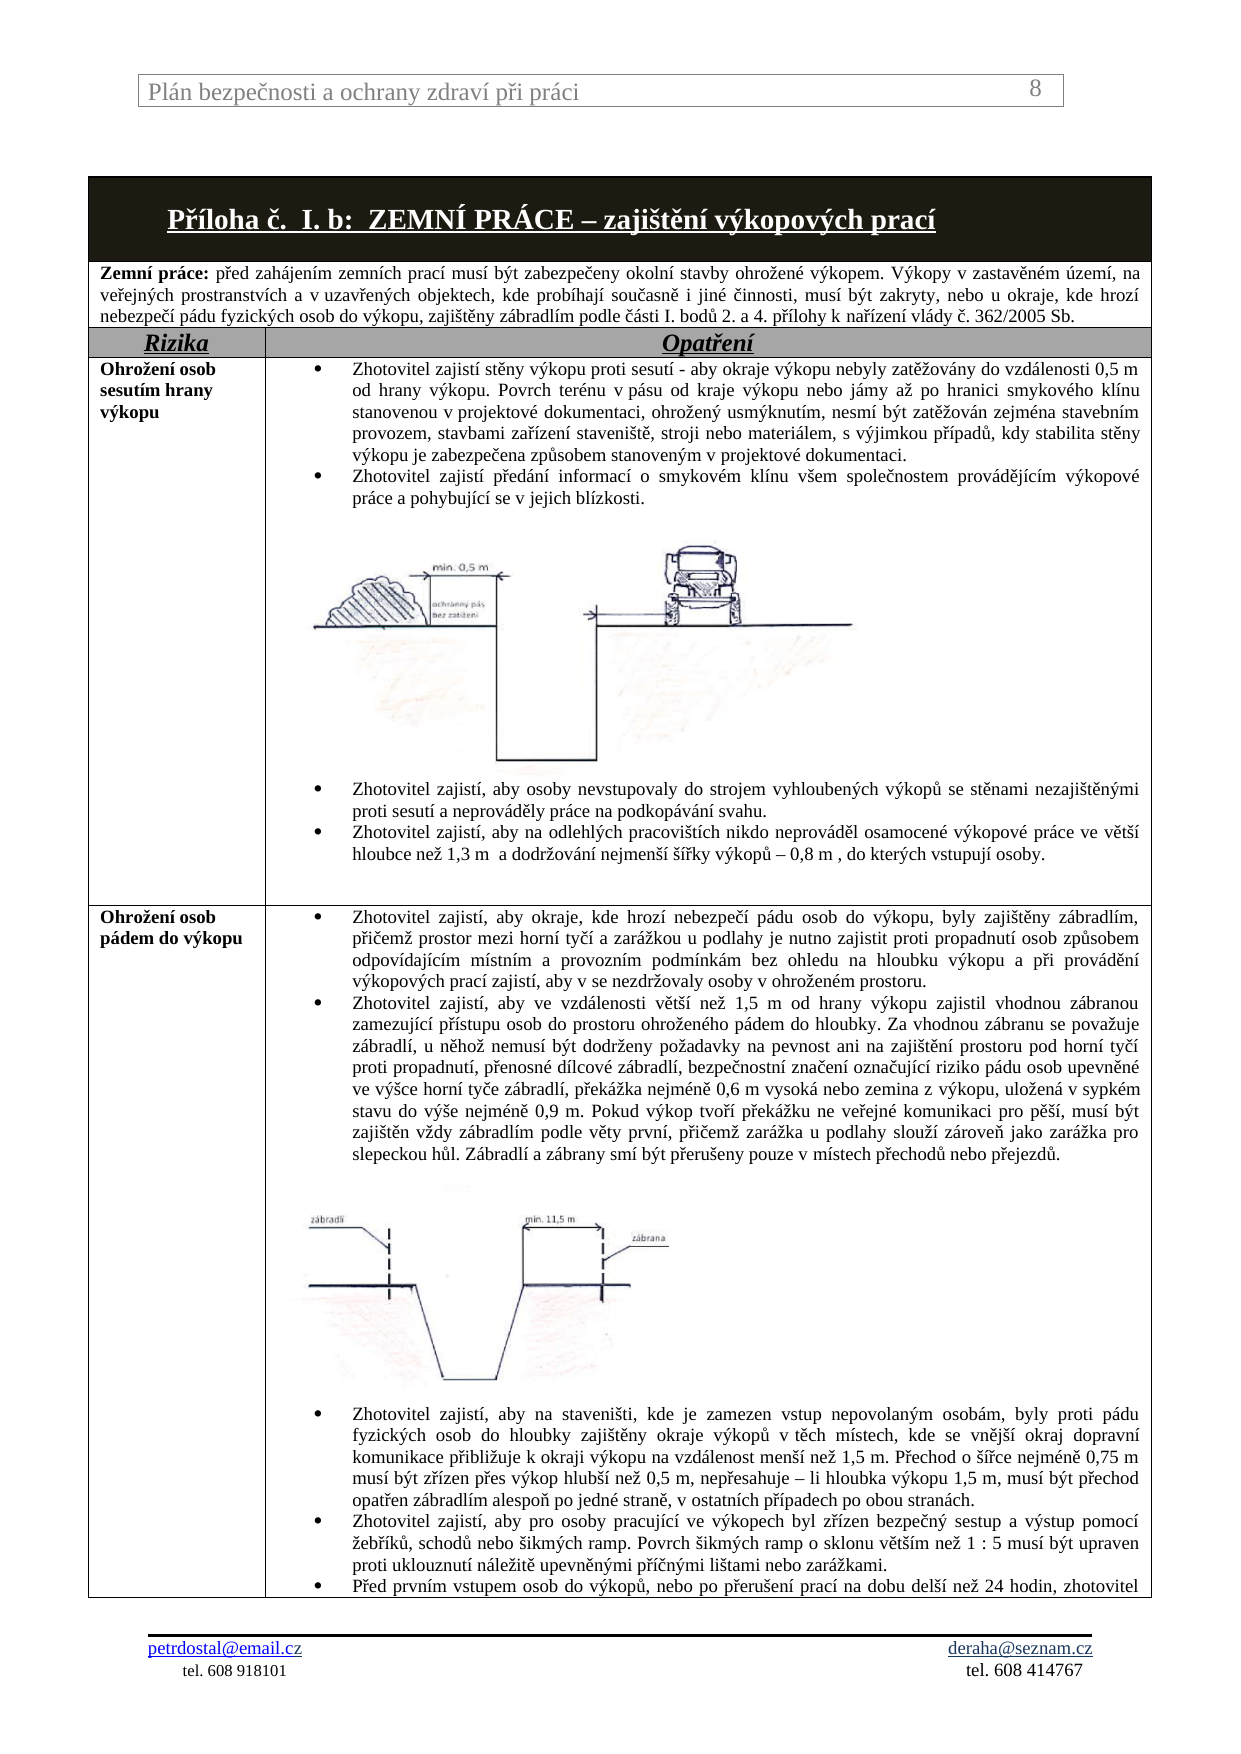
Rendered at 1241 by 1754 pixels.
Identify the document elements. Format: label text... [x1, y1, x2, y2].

table_cell Rizika [89, 328, 265, 357]
picture [277, 1185, 687, 1403]
table_cell Ohrožení osob sesutím hrany výkopu [89, 358, 265, 904]
table_cell Zemní práce: před zahájením zemních prací musí být zabezpečeny okolní stavby ohrožené výkopem. Výkopy v zastavěném území, na veřejných prostranstvích a v uzavřených objektech, kde probíhají současně i jiné činnosti, musí být zakryty, nebo u okraje, kde hrozí nebezpečí pádu fyzických osob do výkopu, zajištěny zábradlím podle části I. bodů 2. a 4. přílohy k nařízení vlády č. 362/2005 Sb. [89, 262, 1151, 327]
table_header Příloha č. I. b: ZEMNÍ PRÁCE – zajištění výkopových prací [89, 178, 1151, 261]
table_cell Zhotovitel zajistí stěny výkopu proti sesutí - aby okraje výkopu nebyly zatěžovány do vzdálenosti 0,5 m od hrany výkopu. Povrch terénu v pásu od kraje výkopu nebo jámy až po hranici smykového klínu stanovenou v projektové dokumentaci, ohrožený usmýknutím, nesmí být zatěžován zejména stavebním provozem, stavbami zařízení staveniště, stroji nebo materiálem, s výjimkou případů, kdy stabilita stěny výkopu je zabezpečena způsobem stanoveným v projektové dokumentaci. Zhotovitel zajistí předání informací o smykovém klínu všem společnostem provádějícím výkopové práce a pohybující se v jejich blízkosti. Zhotovitel zajistí, aby osoby nevstupovaly do strojem vyhloubených výkopů se stěnami nezajištěnými proti sesutí a neprováděly práce na podkopávání svahu. Zhotovitel zajistí, aby na odlehlých pracovištích nikdo neprováděl osamocené výkopové práce ve větší hloubce než 1,3 m a dodržování nejmenší šířky výkopů – 0,8 m , do kterých vstupují osoby. [266, 358, 1151, 904]
picture [277, 508, 877, 779]
table_cell Opatření [266, 328, 1151, 357]
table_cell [89, 906, 265, 1597]
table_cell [266, 906, 1151, 1597]
